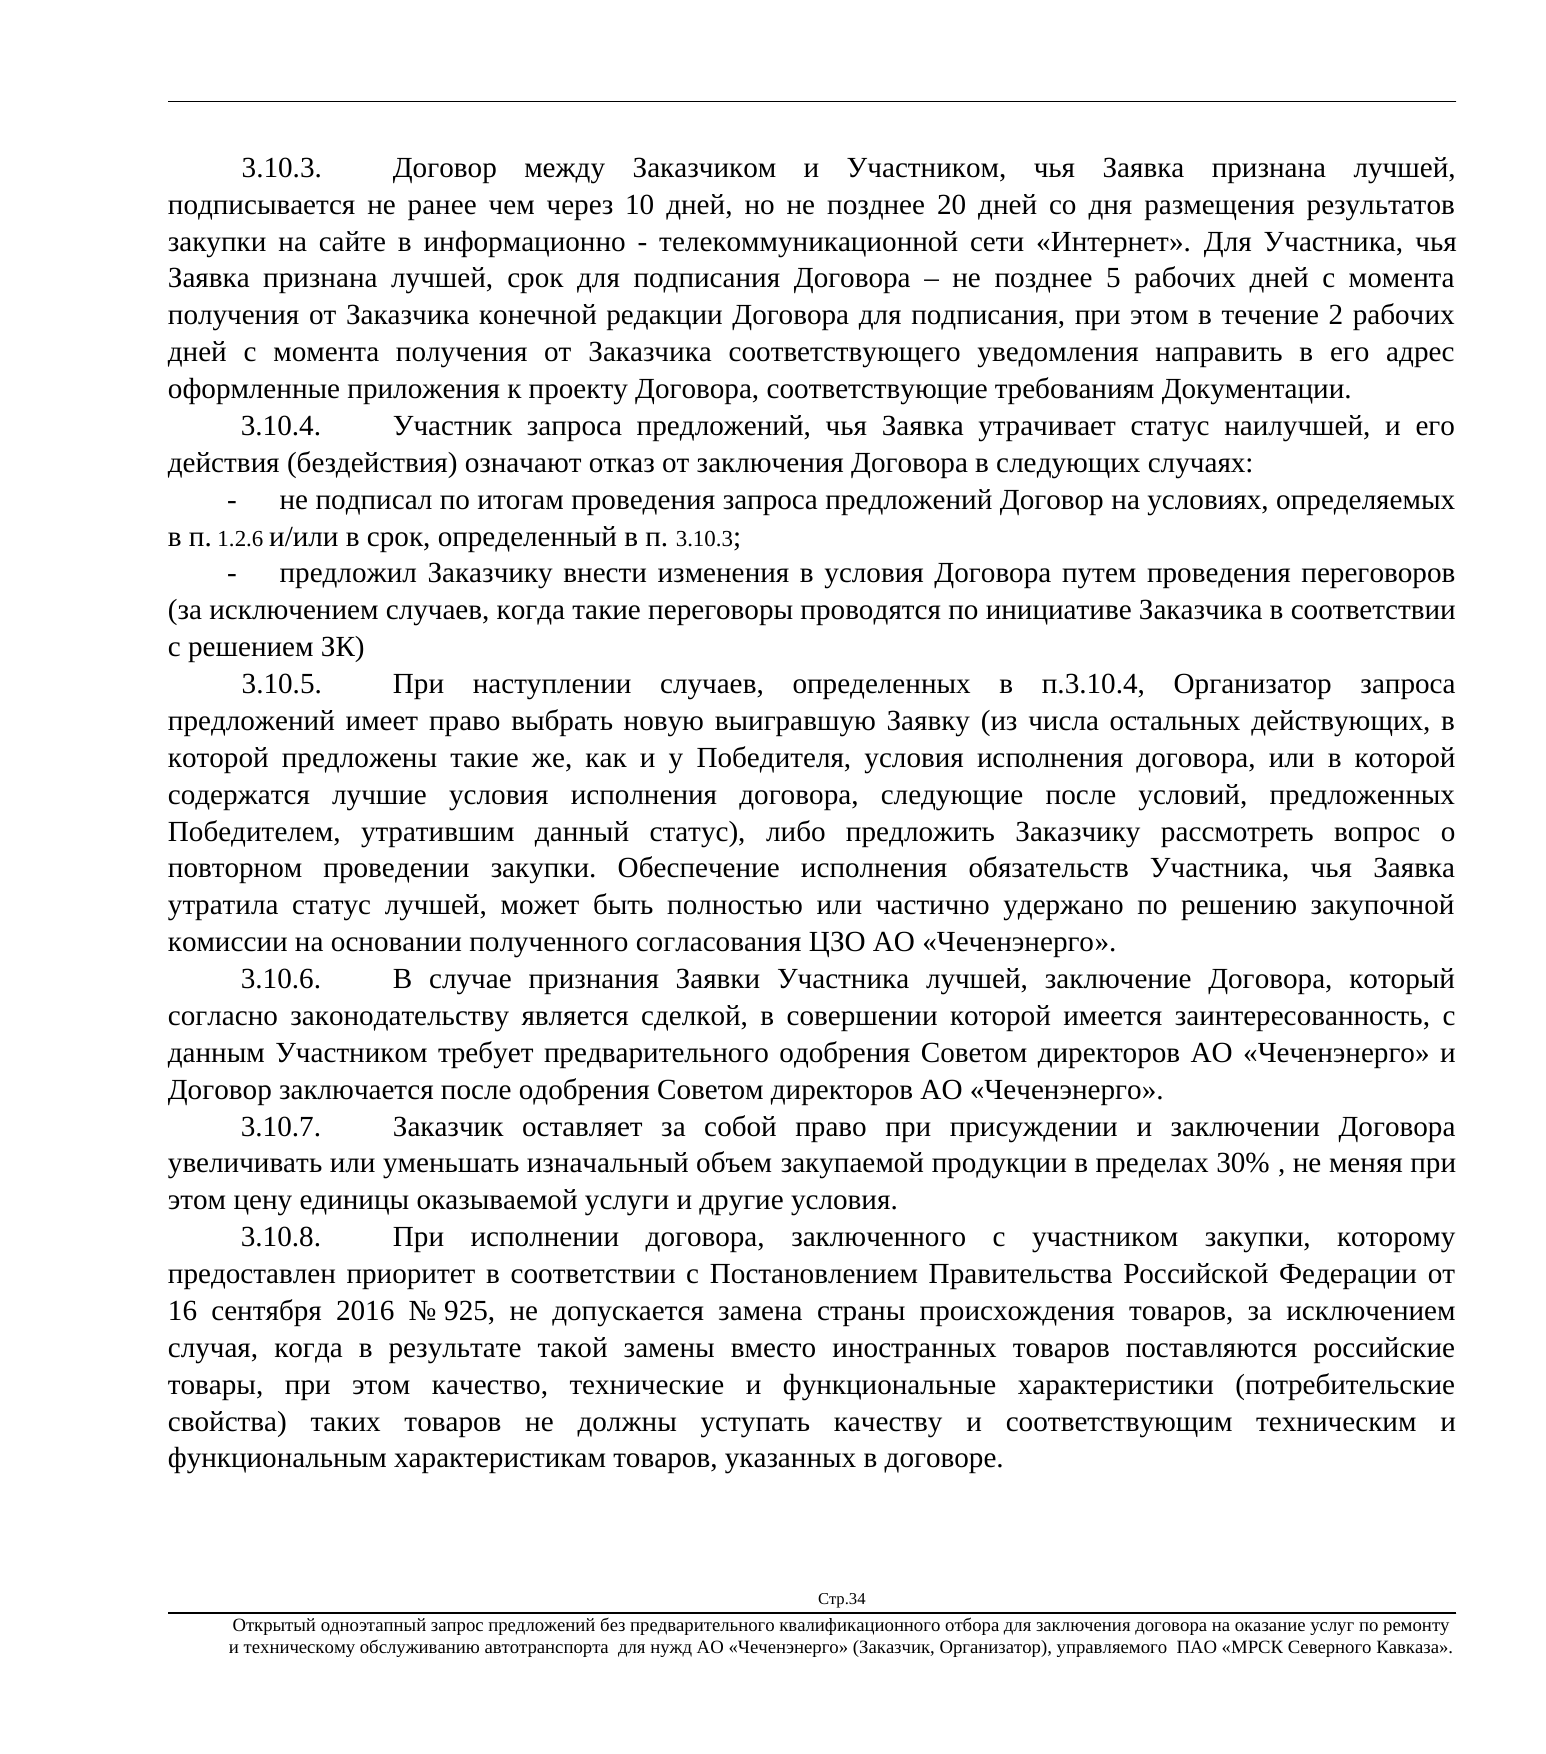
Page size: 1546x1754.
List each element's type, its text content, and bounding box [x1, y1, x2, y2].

list Участник запроса предложений, чья Заявка утрачивает статус наилучшей, и его действия (бездействия) означают отказ от заключения Договора в следующих случаях: [168, 408, 1456, 478]
list При исполнении договора, заключенного с участником закупки, которому предоставлен приоритет в соответствии с Постановлением Правительства Российской Федерации от 16 сентября 2016 № 925, не допускается замена страны происхождения товаров, за исключением случая, когда в результате такой замены вместо иностранных товаров поставляются российские товары, при этом качество, технические и функциональные характеристики (потребительские свойства) таких товаров не должны уступать качеству и соответствующим техническим и функциональным характеристикам товаров, указанных в договоре. [168, 1219, 1456, 1474]
list Договор между Заказчиком и Участником, чья Заявка признана лучшей, подписывается не ранее чем через 10 дней, но не позднее 20 дней со дня размещения результатов закупки на сайте в информационно - телекоммуникационной сети «Интернет». Для Участника, чья Заявка признана лучшей, срок для подписания Договора – не позднее 5 рабочих дней с момента получения от Заказчика конечной редакции Договора для подписания, при этом в течение 2 рабочих дней с момента получения от Заказчика соответствующего уведомления направить в его адрес оформленные приложения к проекту Договора, соответствующие требованиям Документации. [168, 150, 1456, 405]
list не подписал по итогам проведения запроса предложений Договор на условиях, определяемых в п. 1.2.6 и/или в срок, определенный в п. 3.10.3; [168, 482, 1456, 552]
list При наступлении случаев, определенных в п.3.10.4, Организатор запроса предложений имеет право выбрать новую выигравшую Заявку (из числа остальных действующих, в которой предложены такие же, как и у Победителя, условия исполнения договора, или в которой содержатся лучшие условия исполнения договора, следующие после условий, предложенных Победителем, утратившим данный статус), либо предложить Заказчику рассмотреть вопрос о повторном проведении закупки. Обеспечение исполнения обязательств Участника, чья Заявка утратила статус лучшей, может быть полностью или частично удержано по решению закупочной комиссии на основании полученного согласования ЦЗО АО «Чеченэнерго». [168, 666, 1456, 958]
list В случае признания Заявки Участника лучшей, заключение Договора, который согласно законодательству является сделкой, в совершении которой имеется заинтересованность, с данным Участником требует предварительного одобрения Советом директоров АО «Чеченэнерго» и Договор заключается после одобрения Советом директоров АО «Чеченэнерго». [168, 961, 1456, 1105]
list предложил Заказчику внести изменения в условия Договора путем проведения переговоров (за исключением случаев, когда такие переговоры проводятся по инициативе Заказчика в соответствии с решением ЗК) [168, 556, 1456, 663]
list Заказчик оставляет за собой право при присуждении и заключении Договора увеличивать или уменьшать изначальный объем закупаемой продукции в пределах 30% , не меняя при этом цену единицы оказываемой услуги и другие условия. [168, 1109, 1456, 1216]
